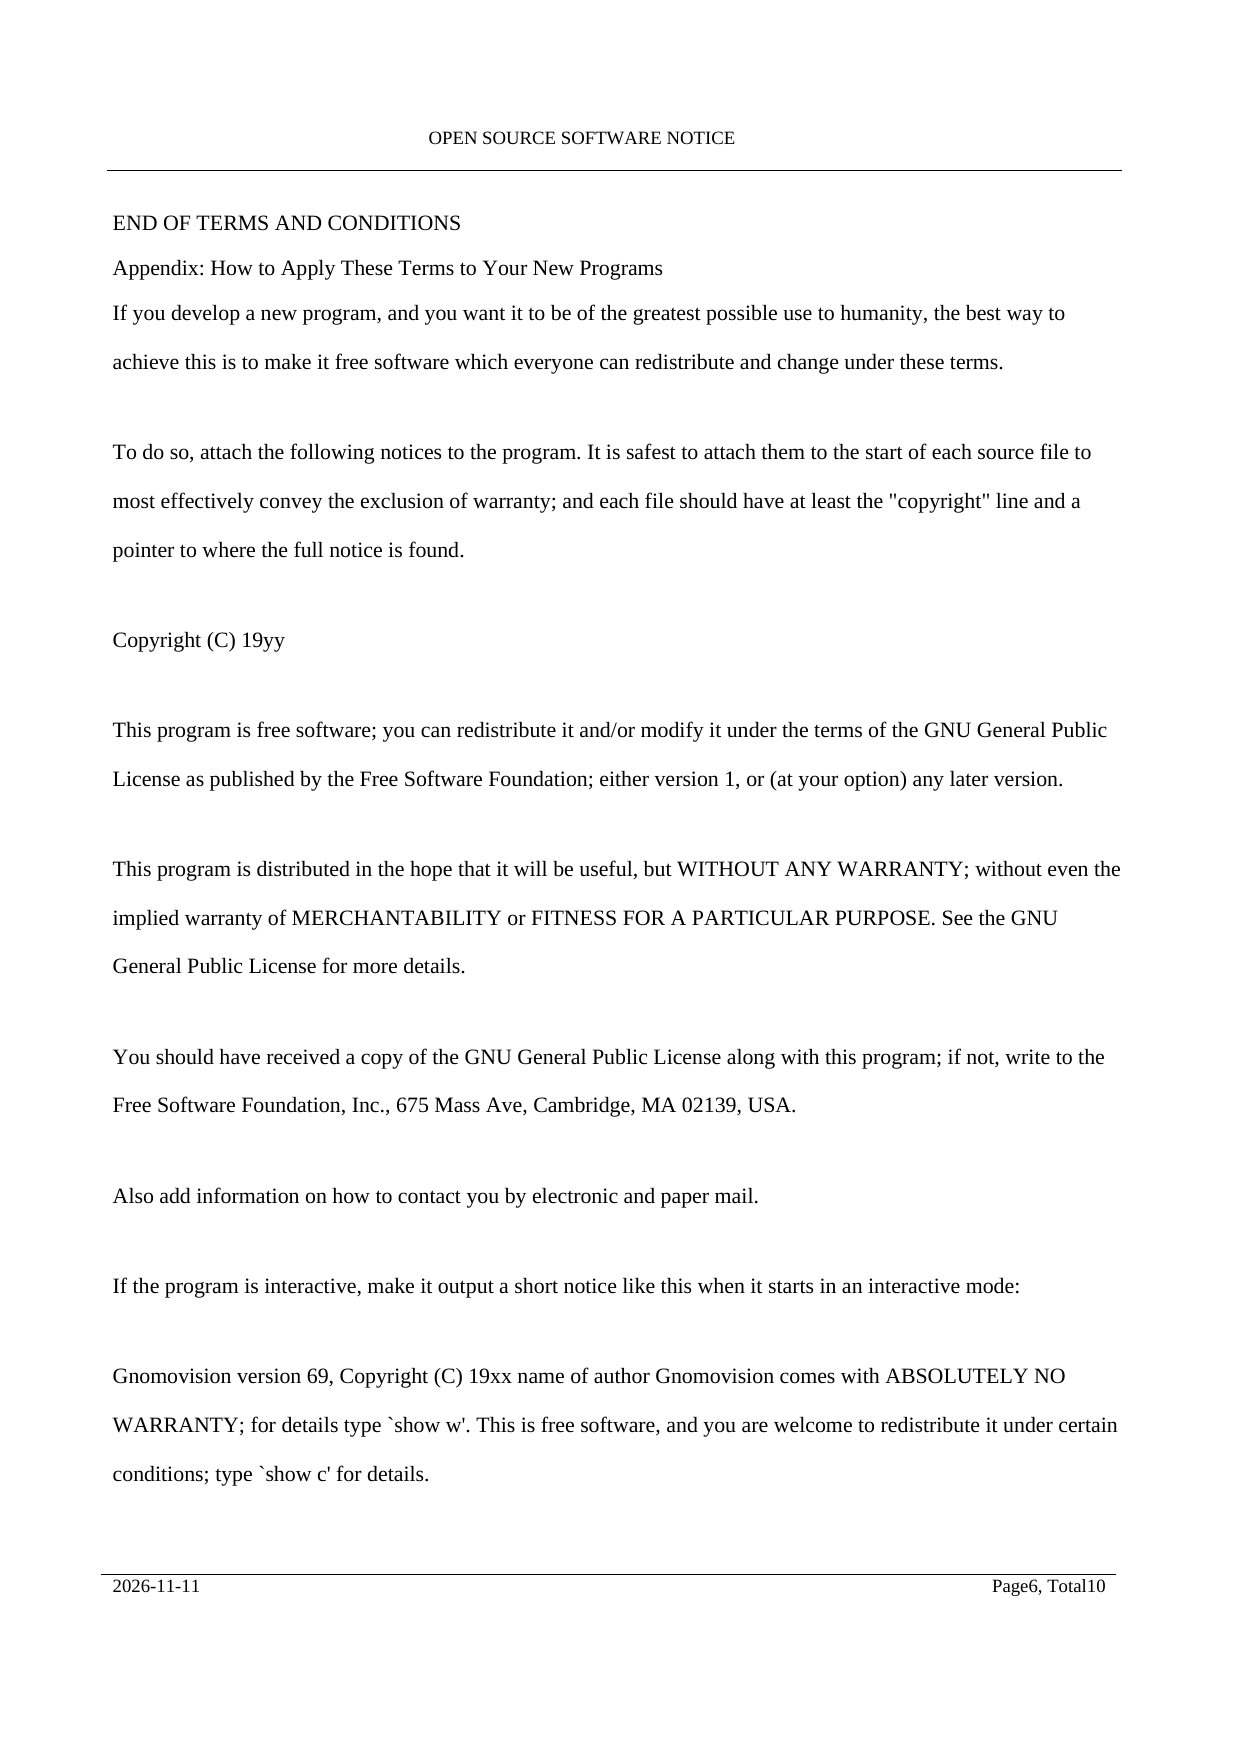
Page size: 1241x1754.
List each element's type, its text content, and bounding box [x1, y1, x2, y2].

text Appendix: How to Apply These Terms to Your New Programs [112, 251, 1128, 284]
text You should have received a copy of the GNU General Public License along with this program; if not, write to the Free Software Foundation, Inc., 675 Mass Ave, Cambridge, MA 02139, USA. [112, 1040, 1128, 1121]
text Also add information on how to contact you by electronic and paper mail. [112, 1179, 1128, 1212]
text If the program is interactive, make it output a short notice like this when it starts in an interactive mode: [112, 1269, 1128, 1302]
text END OF TERMS AND CONDITIONS [112, 206, 1128, 239]
text If you develop a new program, and you want it to be of the greatest possible use to humanity, the best way to achieve this is to make it free software which everyone can redistribute and change under these terms. [112, 297, 1128, 378]
text Copyright (C) 19yy [112, 623, 1128, 656]
text This program is distributed in the hope that it will be useful, but WITHOUT ANY WARRANTY; without even the implied warranty of MERCHANTABILITY or FITNESS FOR A PARTICULAR PURPOSE. See the GNU General Public License for more details. [112, 852, 1128, 982]
text This program is free software; you can redistribute it and/or modify it under the terms of the GNU General Public License as published by the Free Software Foundation; either version 1, or (at your option) any later version. [112, 713, 1128, 795]
text Gnomovision version 69, Copyright (C) 19xx name of author Gnomovision comes with ABSOLUTELY NO WARRANTY; for details type `show w'. This is free software, and you are welcome to redistribute it under certain conditions; type `show c' for details. [112, 1359, 1128, 1489]
text To do so, attach the following notices to the program. It is safest to attach them to the start of each source file to most effectively convey the exclusion of warranty; and each file should have at least the "copyright" line and a pointer to where the full notice is found. [112, 436, 1128, 566]
